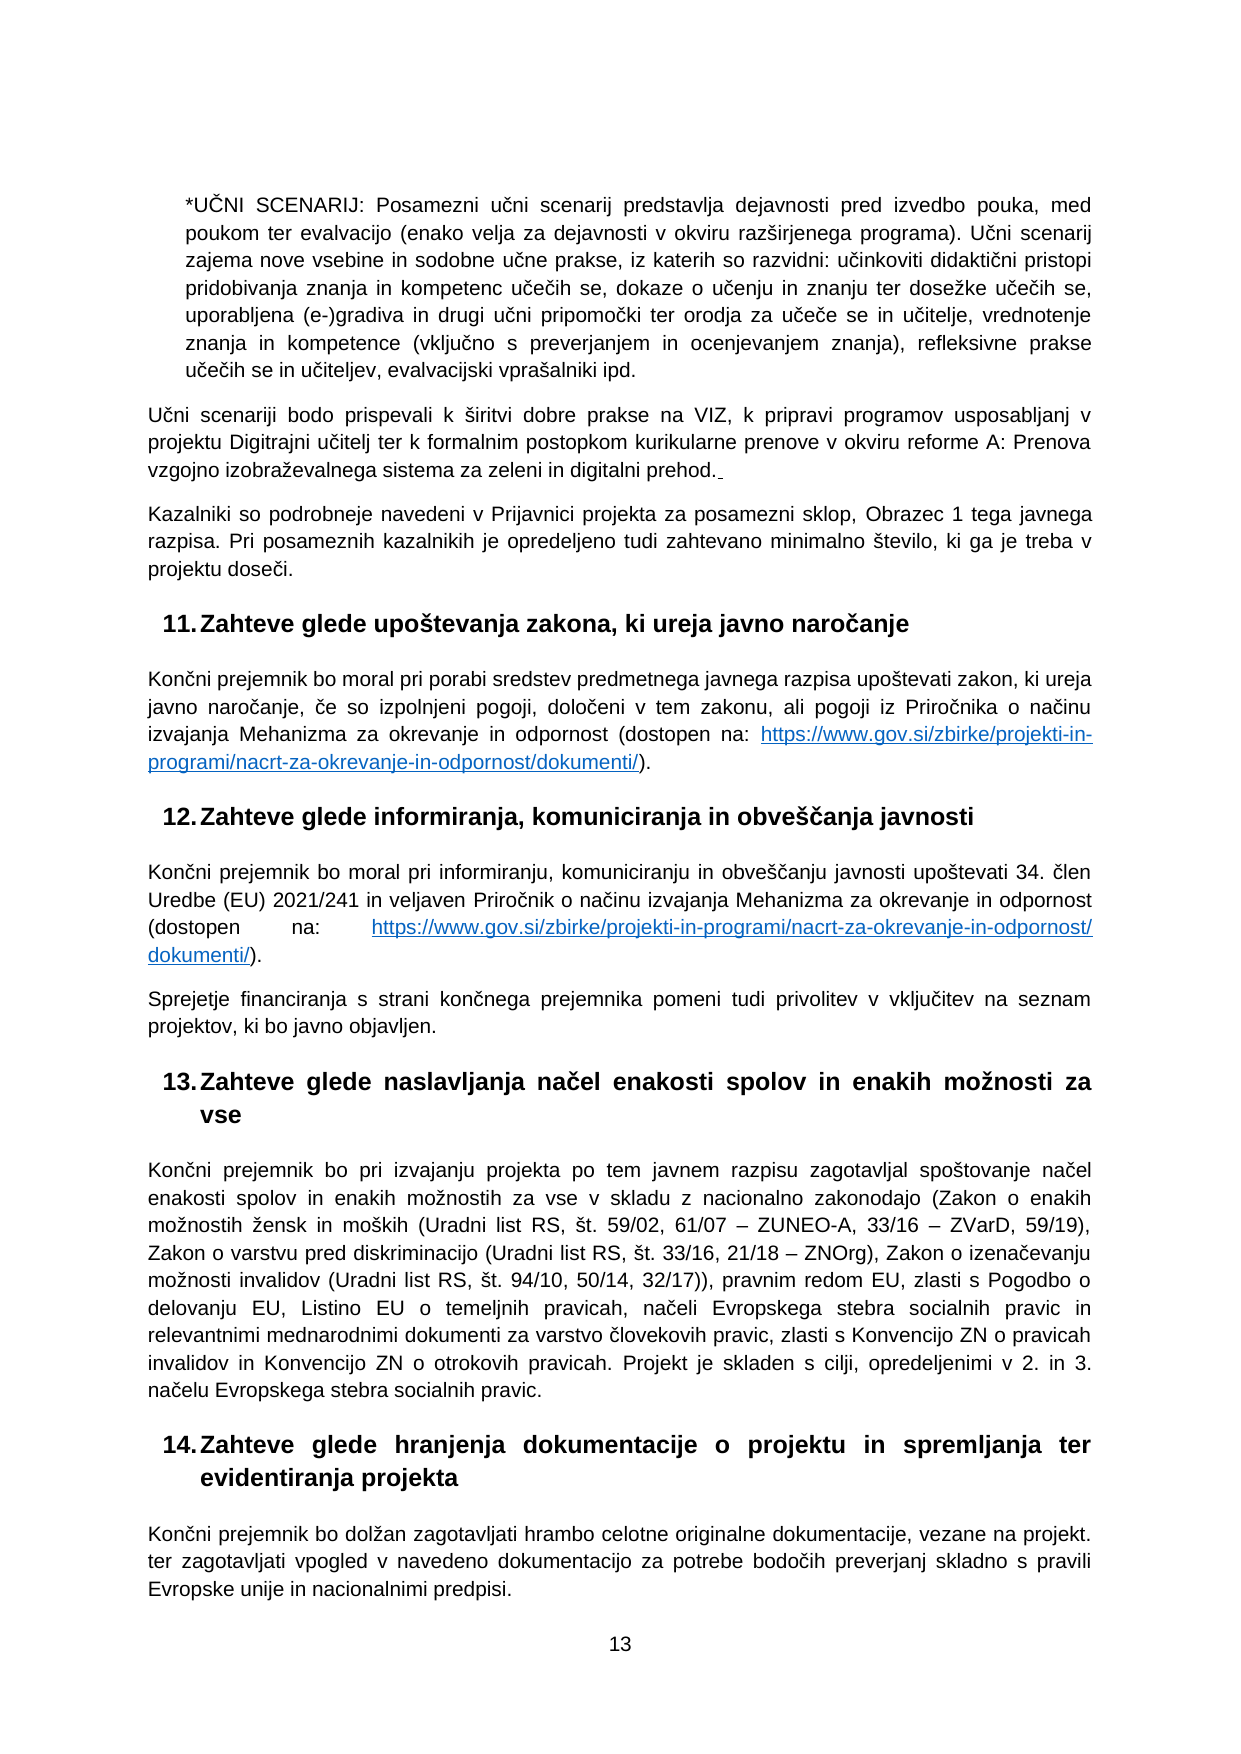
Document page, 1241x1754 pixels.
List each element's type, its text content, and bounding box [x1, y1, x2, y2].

subtitle Zahteve glede upoštevanja zakona, ki ureja javno naročanje [162, 609, 1093, 638]
text Končni prejemnik bo pri izvajanju projekta po tem javnem razpisu zagotavljal spoštovanje načel enakosti spolov in enakih možnostih za vse v skladu z nacionalno zakonodajo (Zakon o enakih možnostih žensk in moških (Uradni list RS, št. 59/02, 61/07 – ZUNEO-A, 33/16 – ZVarD, 59/19), Zakon o varstvu pred diskriminacijo (Uradni list RS, št. 33/16, 21/18 – ZNOrg), Zakon o izenačevanju možnosti invalidov (Uradni list RS, št. 94/10, 50/14, 32/17)), pravnim redom EU, zlasti s Pogodbo o delovanju EU, Listino EU o temeljnih pravicah, načeli Evropskega stebra socialnih pravic in relevantnimi mednarodnimi dokumenti za varstvo človekovih pravic, zlasti s Konvencijo ZN o pravicah invalidov in Konvencijo ZN o otrokovih pravicah. Projekt je skladen s cilji, opredeljenimi v 2. in 3. načelu Evropskega stebra socialnih pravic. [148, 1158, 1093, 1402]
text Končni prejemnik bo dolžan zagotavljati hrambo celotne originalne dokumentacije, vezane na projekt. ter zagotavljati vpogled v navedeno dokumentacijo za potrebe bodočih preverjanj skladno s pravili Evropske unije in nacionalnimi predpisi. [148, 1521, 1093, 1600]
text Učni scenariji bodo prispevali k širitvi dobre prakse na VIZ, k pripravi programov usposabljanj v projektu Digitrajni učitelj ter k formalnim postopkom kurikularne prenove v okviru reforme A: Prenova vzgojno izobraževalnega sistema za zeleni in digitalni prehod. [148, 402, 1093, 481]
subtitle Zahteve glede naslavljanja načel enakosti spolov in enakih možnosti za vse [162, 1067, 1093, 1129]
text Sprejetje financiranja s strani končnega prejemnika pomeni tudi privolitev v vključitev na seznam projektov, ki bo javno objavljen. [148, 987, 1093, 1038]
text Kazalniki so podrobneje navedeni v Prijavnici projekta za posamezni sklop, Obrazec 1 tega javnega razpisa. Pri posameznih kazalnikih je opredeljeno tudi zahtevano minimalno število, ki ga je treba v projektu doseči. [148, 502, 1093, 581]
text Končni prejemnik bo moral pri informiranju, komuniciranju in obveščanju javnosti upoštevati 34. člen Uredbe (EU) 2021/241 in veljaven Priročnik o načinu izvajanja Mehanizma za okrevanje in odpornost (dostopen na: https://www.gov.si/zbirke/projekti-in-programi/nacrt-za-okrevanje-in-odpornost/dokumenti/). [148, 860, 1093, 967]
subtitle Zahteve glede informiranja, komuniciranja in obveščanja javnosti [162, 802, 1093, 831]
subtitle Zahteve glede hranjenja dokumentacije o projektu in spremljanja ter evidentiranja projekta [162, 1430, 1093, 1492]
text *UČNI SCENARIJ: Posamezni učni scenarij predstavlja dejavnosti pred izvedbo pouka, med poukom ter evalvacijo (enako velja za dejavnosti v okviru razširjenega programa). Učni scenarij zajema nove vsebine in sodobne učne prakse, iz katerih so razvidni: učinkoviti didaktični pristopi pridobivanja znanja in kompetenc učečih se, dokaze o učenju in znanju ter dosežke učečih se, uporabljena (e-)gradiva in drugi učni pripomočki ter orodja za učeče se in učitelje, vrednotenje znanja in kompetence (vključno s preverjanjem in ocenjevanjem znanja), refleksivne prakse učečih se in učiteljev, evalvacijski vprašalniki ipd. [185, 193, 1093, 382]
text Končni prejemnik bo moral pri porabi sredstev predmetnega javnega razpisa upoštevati zakon, ki ureja javno naročanje, če so izpolnjeni pogoji, določeni v tem zakonu, ali pogoji iz Priročnika o načinu izvajanja Mehanizma za okrevanje in odpornost (dostopen na: https://www.gov.si/zbirke/projekti-in-programi/nacrt-za-okrevanje-in-odpornost/dokumenti/). [148, 667, 1093, 774]
